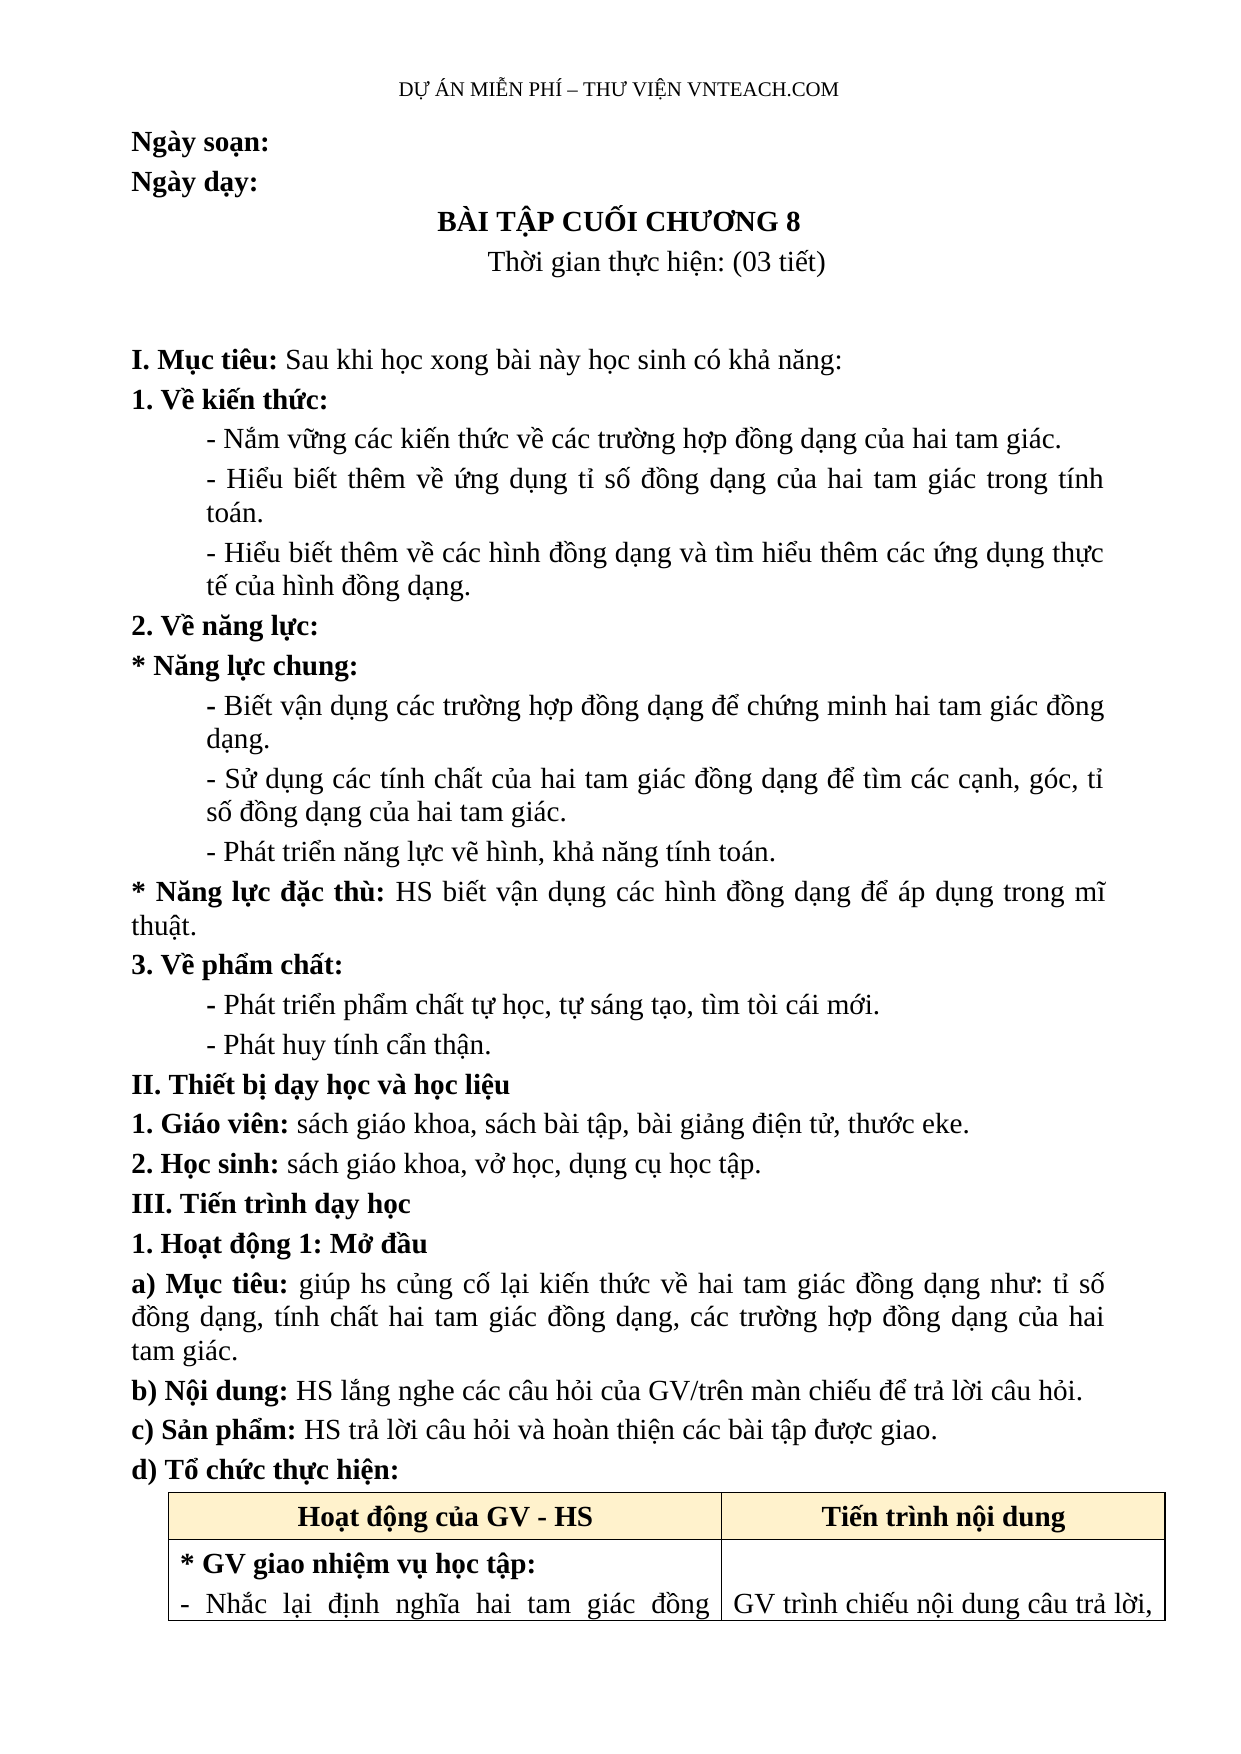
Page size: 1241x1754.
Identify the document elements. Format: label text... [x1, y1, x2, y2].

text - Sử dụng các tính chất của hai tam giác đồng dạng để tìm các cạnh, góc, tỉ số đồng dạng của hai tam giác. [206, 761, 1106, 828]
text - Phát huy tính cẩn thận. [206, 1027, 1106, 1061]
text - Phát triển phẩm chất tự học, tự sáng tạo, tìm tòi cái mới. [206, 987, 1106, 1021]
text - Phát triển năng lực vẽ hình, khả năng tính toán. [206, 834, 1106, 868]
text d) Tổ chức thực hiện: [131, 1452, 1106, 1486]
text * Năng lực chung: [131, 648, 1106, 681]
text c) Sản phẩm: HS trả lời câu hỏi và hoàn thiện các bài tập được giao. [131, 1412, 1106, 1446]
text - Biết vận dụng các trường hợp đồng dạng để chứng minh hai tam giác đồng dạng. [206, 688, 1106, 755]
text 1. Giáo viên: sách giáo khoa, sách bài tập, bài giảng điện tử, thước eke. [131, 1107, 1106, 1140]
text 2. Học sinh: sách giáo khoa, vở học, dụng cụ học tập. [131, 1146, 1106, 1180]
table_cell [722, 1540, 1164, 1620]
text - Hiểu biết thêm về ứng dụng tỉ số đồng dạng của hai tam giác trong tính toán. [206, 461, 1106, 528]
text 2. Về năng lực: [131, 608, 1106, 642]
text Ngày dạy: [131, 164, 1106, 198]
text * Năng lực đặc thù: HS biết vận dụng các hình đồng dạng để áp dụng trong mĩ thuật. [131, 874, 1106, 941]
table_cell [169, 1540, 721, 1620]
text BÀI TẬP CUỐI CHƯƠNG 8 [131, 204, 1106, 237]
text Ngày soạn: [131, 124, 1106, 158]
text I. Mục tiêu: Sau khi học xong bài này học sinh có khả năng: [131, 342, 1106, 376]
text III. Tiến trình dạy học [131, 1186, 1106, 1220]
text - Hiểu biết thêm về các hình đồng dạng và tìm hiểu thêm các ứng dụng thực tế của hình đồng dạng. [206, 535, 1106, 602]
text a) Mục tiêu: giúp hs củng cố lại kiến thức về hai tam giác đồng dạng như: tỉ số đồng dạng, tính chất hai tam giác đồng dạng, các trường hợp đồng dạng của hai tam giác. [131, 1266, 1106, 1366]
text b) Nội dung: HS lắng nghe các câu hỏi của GV/trên màn chiếu để trả lời câu hỏi. [131, 1373, 1106, 1406]
text 1. Hoạt động 1: Mở đầu ID132022KNTTSTT 66 [131, 1226, 1106, 1259]
text - Nắm vững các kiến thức về các trường hợp đồng dạng của hai tam giác. [206, 422, 1106, 455]
table_header Hoạt động của GV - HS [169, 1493, 721, 1539]
text 3. Về phẩm chất: [131, 947, 1106, 981]
table_header Tiến trình nội dung [722, 1493, 1164, 1539]
text II. Thiết bị dạy học và học liệu [131, 1067, 1106, 1100]
text Thời gian thực hiện: (03 tiết) [487, 244, 1106, 277]
text 1. Về kiến thức: [131, 382, 1106, 415]
